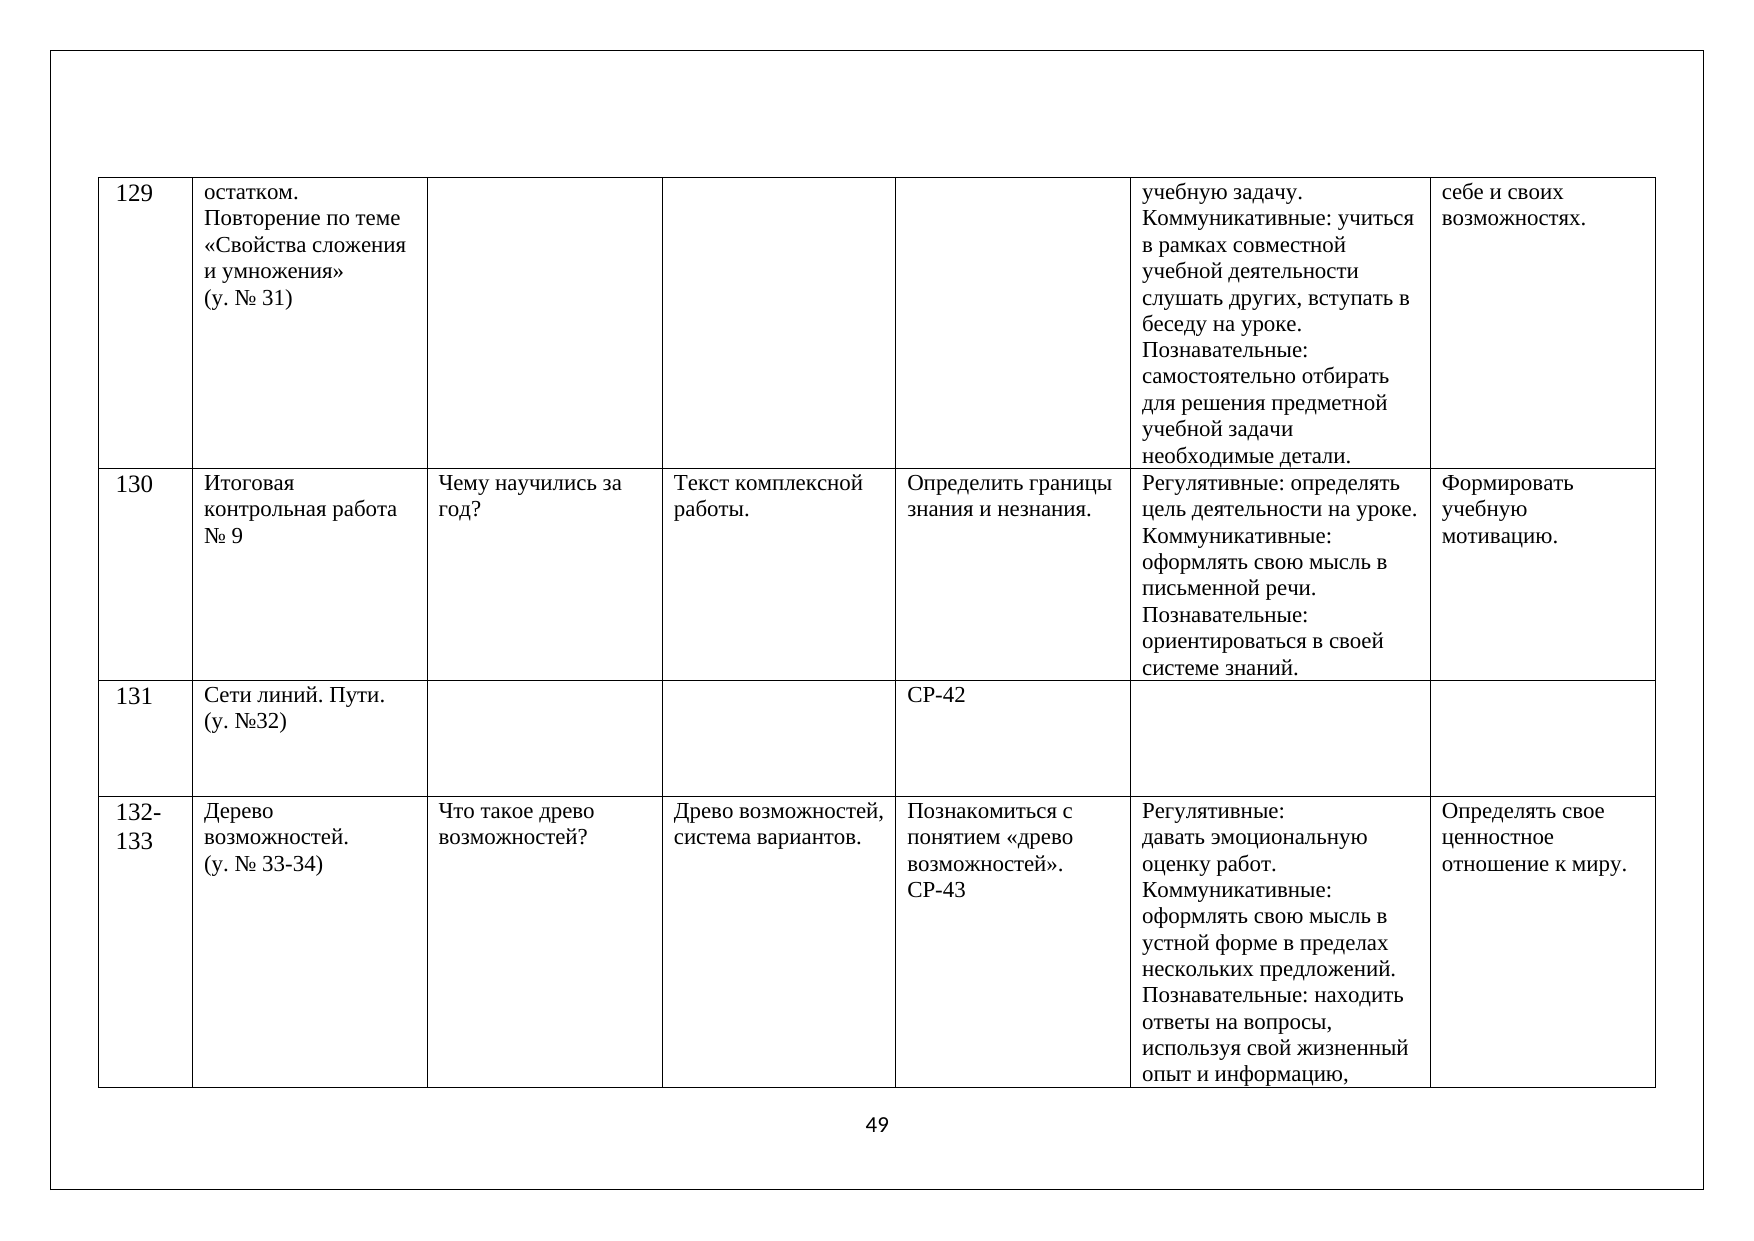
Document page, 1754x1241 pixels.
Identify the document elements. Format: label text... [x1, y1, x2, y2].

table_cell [1131, 797, 1430, 1087]
table_cell [428, 681, 662, 796]
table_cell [896, 178, 1130, 468]
table_cell [1431, 681, 1655, 796]
table_cell 128-129 [99, 178, 192, 468]
table_cell СР-42 [896, 681, 1130, 796]
table_cell 132-133 [99, 797, 192, 1087]
table_cell Определить границы знания и незнания. [896, 469, 1130, 680]
table_cell 130 [99, 469, 192, 680]
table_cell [428, 178, 662, 468]
table_cell Чему научились за год? [428, 469, 662, 680]
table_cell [1131, 178, 1430, 468]
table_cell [663, 178, 895, 468]
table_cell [663, 797, 895, 1087]
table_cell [1431, 178, 1655, 468]
table_cell Текст комплексной работы. [663, 469, 895, 680]
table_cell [428, 797, 662, 1087]
table_cell Сети линий. Пути. (у. №32) [193, 681, 427, 796]
table_cell [663, 681, 895, 796]
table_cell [1431, 797, 1655, 1087]
table_cell 131 [99, 681, 192, 796]
table_cell [1131, 681, 1430, 796]
table_cell Итоговая контрольная работа № 9 [193, 469, 427, 680]
table_cell Регулятивные: определять цель деятельности на уроке. Коммуникативные: оформлять свою мысль в письменной речи. Познавательные: ориентироваться в своей системе знаний. [1131, 469, 1430, 680]
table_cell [193, 178, 427, 468]
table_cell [193, 797, 427, 1087]
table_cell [896, 797, 1130, 1087]
table_cell Формировать учебную мотивацию. [1431, 469, 1655, 680]
